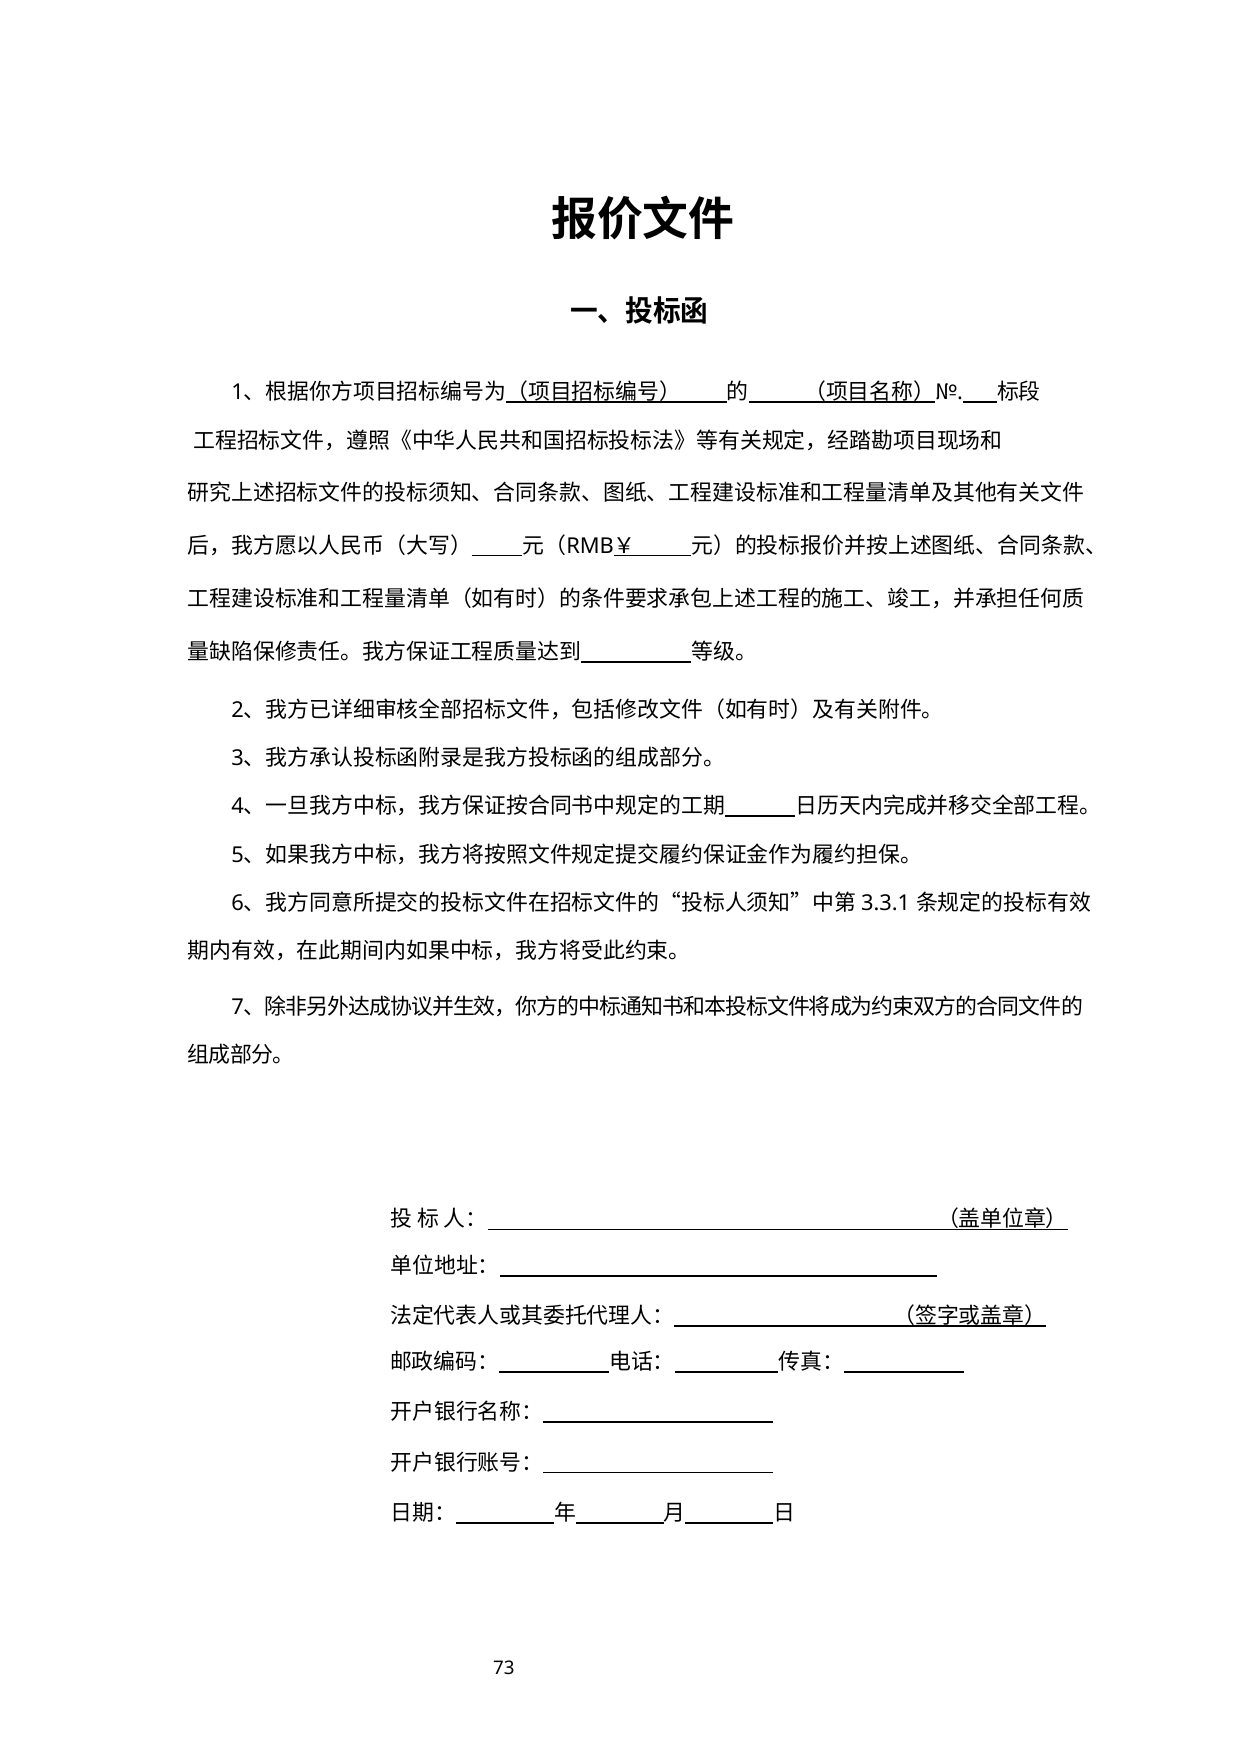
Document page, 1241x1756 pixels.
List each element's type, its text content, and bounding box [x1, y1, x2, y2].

text 5、如果我方中标，我方将按照文件规定提交履约保证金作为履约担保。 [231, 837, 1113, 868]
text 1、根据你方项目招标编号为（项目招标编号） 的 （项目名称）№. 标段 [231, 374, 1113, 406]
text 投 标 人： （盖单位章） 单位地址： [390, 1201, 1068, 1279]
text 4、一旦我方中标，我方保证按合同书中规定的工期 日历天内完成并移交全部工程。 [231, 788, 1113, 820]
text 研究上述招标文件的投标须知、合同条款、图纸、工程建设标准和工程量清单及其他有关文件后，我方愿以人民币（大写） 元（RMB￥ 元）的投标报价并按上述图纸、合同条款、工程建设标准和工程量清单（如有时）的条件要求承包上述工程的施工、竣工，并承担任何质量缺陷保修责任。我方保证工程质量达到 等级。 [187, 474, 1091, 666]
text 3、我方承认投标函附录是我方投标函的组成部分。 [231, 740, 1113, 772]
text 日期： 年 月 日 [390, 1495, 942, 1526]
text 2、我方已详细审核全部招标文件，包括修改文件（如有时）及有关附件。 [231, 692, 1113, 723]
text 工程招标文件，遵照《中华人民共和国招标投标法》等有关规定，经踏勘项目现场和 [187, 423, 1113, 455]
text 开户银行名称： [390, 1394, 942, 1426]
text 报价文件 [173, 182, 1113, 248]
text 法定代表人或其委托代理人： （签字或盖章） 邮政编码： 电话： 传真： [390, 1298, 1047, 1376]
text 7、除非另外达成协议并生效，你方的中标通知书和本投标文件将成为约束双方的合同文件的组成部分。 [187, 989, 1091, 1068]
text 开户银行账号： [390, 1444, 942, 1476]
subtitle 一、投标函 [506, 288, 772, 330]
text 6、我方同意所提交的投标文件在招标文件的“投标人须知”中第 3.3.1 条规定的投标有效期内有效，在此期间内如果中标，我方将受此约束。 [187, 885, 1091, 964]
